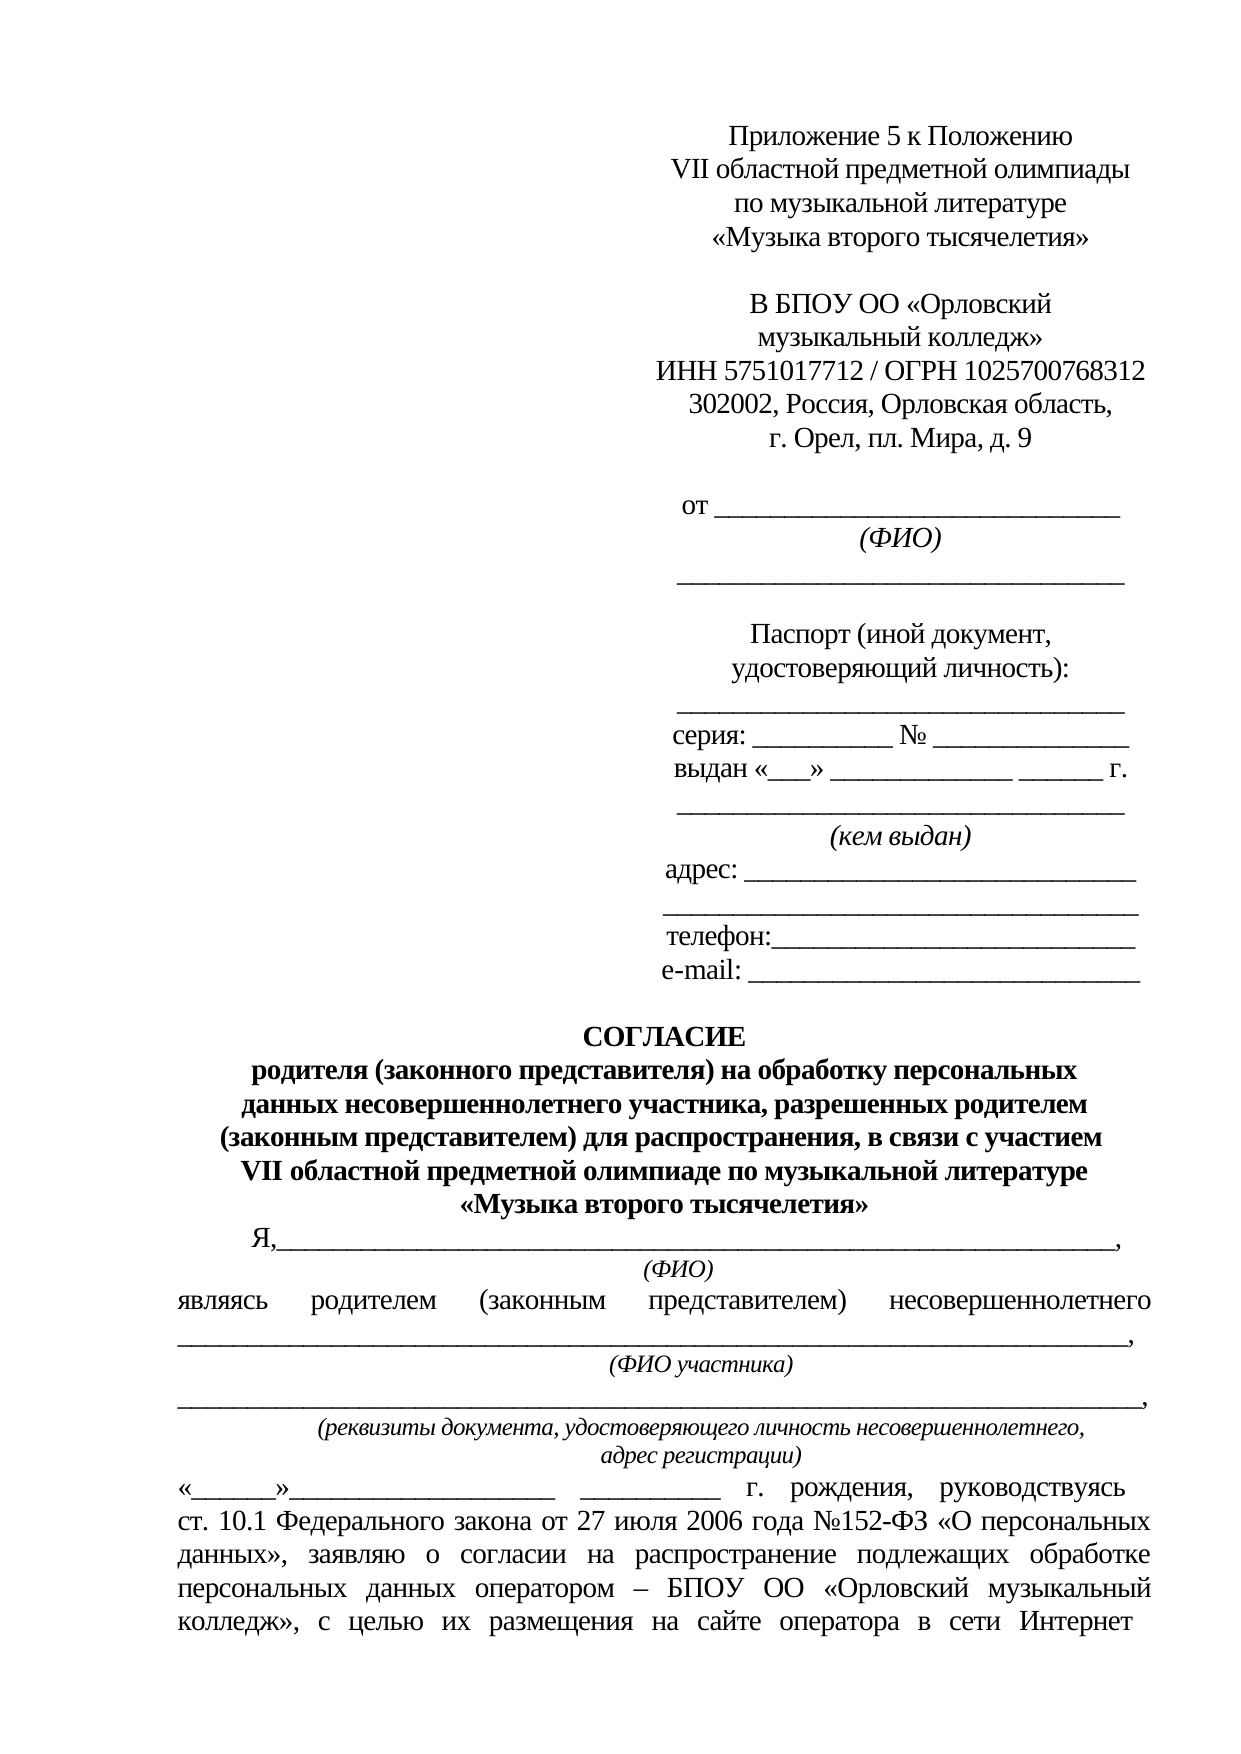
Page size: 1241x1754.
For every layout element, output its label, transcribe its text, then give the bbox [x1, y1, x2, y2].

text (кем выдан) [650, 818, 1152, 851]
text e-mail: ____________________________ [650, 952, 1152, 985]
text «Музыка второго тысячелетия» [650, 219, 1152, 252]
text телефон:__________________________ [650, 918, 1152, 952]
text ________________________________ [650, 683, 1152, 717]
text выдан «___» _____________ ______ г. [650, 751, 1152, 784]
text Я,____________________________________________________________, [177, 1220, 1152, 1254]
text адрес: ____________________________ [650, 851, 1152, 885]
text 302002, Россия, Орловская область, [650, 386, 1152, 420]
text (ФИО) [177, 1254, 1152, 1282]
text серия: __________ № ______________ [650, 717, 1152, 751]
text ИНН 5751017712 / ОГРН 1025700768312 [650, 353, 1152, 386]
text от _____________________________ [650, 487, 1152, 521]
text «Музыка второго тысячелетия» [177, 1187, 1152, 1220]
text г. Орел, пл. Мира, д. 9 [650, 420, 1152, 453]
text __________________________________ [650, 885, 1152, 918]
text (ФИО) [650, 521, 1152, 554]
text адрес регистрации) [177, 1441, 1152, 1469]
text данных несовершеннолетнего участника, разрешенных родителем (законным представителем) для распространения, в связи с участием VII областной предметной олимпиаде по музыкальной литературе [177, 1086, 1152, 1187]
text ________________________________ [650, 554, 1152, 588]
text родителя (законного представителя) на обработку персональных [177, 1052, 1152, 1086]
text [177, 1469, 1152, 1637]
text ________________________________ [650, 784, 1152, 818]
text (ФИО участника) [177, 1349, 1152, 1378]
text Приложение 5 к Положению [650, 118, 1152, 152]
text _____________________________________________________________________, [177, 1378, 1152, 1412]
text СОГЛАСИЕ [177, 1019, 1152, 1052]
text (реквизиты документа, удостоверяющего личность несовершеннолетнего, [177, 1412, 1152, 1441]
text VII областной предметной олимпиады [650, 152, 1152, 185]
text являясь родителем (законным представителем) несовершеннолетнего ____________________________________________________________________, [177, 1282, 1152, 1349]
text музыкальный колледж» [650, 319, 1152, 353]
text Паспорт (иной документ, удостоверяющий личность): [650, 616, 1152, 683]
text В БПОУ ОО «Орловский [650, 286, 1152, 319]
text по музыкальной литературе [650, 185, 1152, 219]
